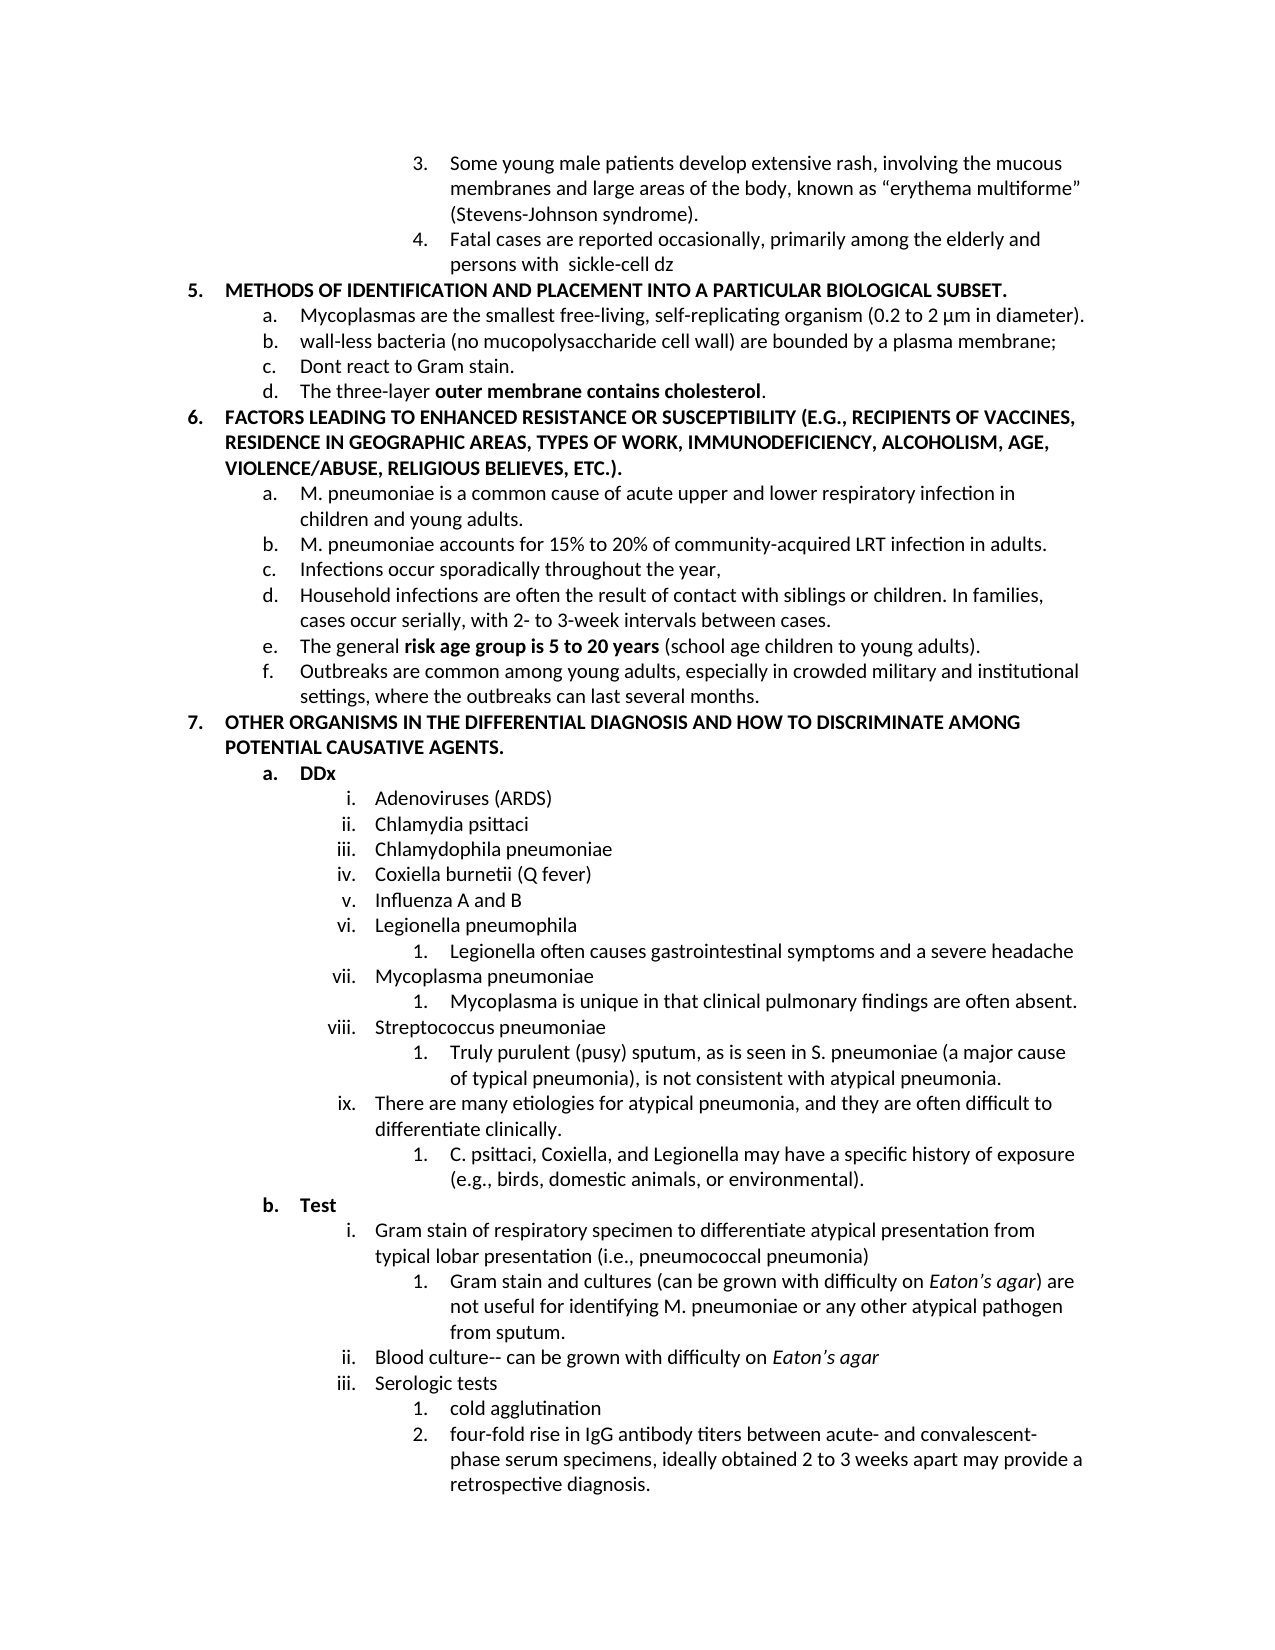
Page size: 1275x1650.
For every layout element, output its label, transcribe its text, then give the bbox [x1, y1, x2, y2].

list Outbreaks are common among young adults, especially in crowded military and institutional settings, where the outbreaks can last several months. [262, 658, 1087, 709]
list Chlamydia psittaci [356, 811, 1087, 836]
list wall-less bacteria (no mucopolysaccharide cell wall) are bounded by a plasma membrane; [262, 328, 1087, 353]
list Some young male patients develop extensive rash, involving the mucous membranes and large areas of the body, known as “erythema multiforme” (Stevens-Johnson syndrome). [412, 150, 1087, 226]
list Mycoplasma pneumoniae [356, 963, 1087, 989]
list Adenoviruses (ARDS) [356, 785, 1087, 811]
list Streptococcus pneumoniae [356, 1014, 1087, 1039]
list Gram stain of respiratory specimen to differentiate atypical presentation from typical lobar presentation (i.e., pneumococcal pneumonia) [356, 1217, 1087, 1268]
list Household infections are often the result of contact with siblings or children. In families, cases occur serially, with 2- to 3-week intervals between cases. [262, 582, 1087, 633]
list Mycoplasmas are the smallest free-living, self-replicating organism (0.2 to 2 μm in diameter). [262, 302, 1087, 328]
list Chlamydophila pneumoniae [356, 836, 1087, 862]
list Infections occur sporadically throughout the year, [262, 557, 1087, 582]
list Legionella pneumophila [356, 912, 1087, 938]
list Serologic tests [356, 1370, 1087, 1395]
list M. pneumoniae is a common cause of acute upper and lower respiratory infection in children and young adults. [262, 480, 1087, 531]
list There are many etiologies for atypical pneumonia, and they are often difficult to differentiate clinically. [356, 1090, 1087, 1141]
list Fatal cases are reported occasionally, primarily among the elderly and persons with sickle-cell dz [412, 226, 1087, 277]
list Gram stain and cultures (can be grown with difficulty on Eaton’s agar) are not useful for identifying M. pneumoniae or any other atypical pathogen from sputum. [412, 1268, 1087, 1344]
list Influenza A and B [356, 887, 1087, 912]
list FACTORS LEADING TO ENHANCED RESISTANCE OR SUSCEPTIBILITY (E.G., RECIPIENTS OF VACCINES, RESIDENCE IN GEOGRAPHIC AREAS, TYPES OF WORK, IMMUNODEFICIENCY, ALCOHOLISM, AGE, VIOLENCE/ABUSE, RELIGIOUS BELIEVES, ETC.). [187, 404, 1087, 480]
list Truly purulent (pusy) sputum, as is seen in S. pneumoniae (a major cause of typical pneumonia), is not consistent with atypical pneumonia. [412, 1039, 1087, 1090]
list cold agglutination [412, 1395, 1087, 1421]
list Mycoplasma is unique in that clinical pulmonary findings are often absent. [412, 989, 1087, 1014]
list METHODS OF IDENTIFICATION AND PLACEMENT INTO A PARTICULAR BIOLOGICAL SUBSET. [187, 277, 1087, 302]
list OTHER ORGANISMS IN THE DIFFERENTIAL DIAGNOSIS AND HOW TO DISCRIMINATE AMONG POTENTIAL CAUSATIVE AGENTS. [187, 709, 1087, 760]
list Dont react to Gram stain. [262, 353, 1087, 379]
list Blood culture-- can be grown with difficulty on Eaton’s agar [356, 1344, 1087, 1370]
list The general risk age group is 5 to 20 years (school age children to young adults). [262, 633, 1087, 658]
list M. pneumoniae accounts for 15% to 20% of community-acquired LRT infection in adults. [262, 531, 1087, 557]
list The three-layer outer membrane contains cholesterol. [262, 379, 1087, 404]
list Legionella often causes gastrointestinal symptoms and a severe headache [412, 938, 1087, 963]
list four-fold rise in IgG antibody titers between acute- and convalescent-phase serum specimens, ideally obtained 2 to 3 weeks apart may provide a retrospective diagnosis. [412, 1421, 1087, 1497]
list Test [262, 1192, 1087, 1217]
list DDx [262, 760, 1087, 785]
list Coxiella burnetii (Q fever) [356, 862, 1087, 887]
list C. psittaci, Coxiella, and Legionella may have a specific history of exposure (e.g., birds, domestic animals, or environmental). [412, 1141, 1087, 1192]
